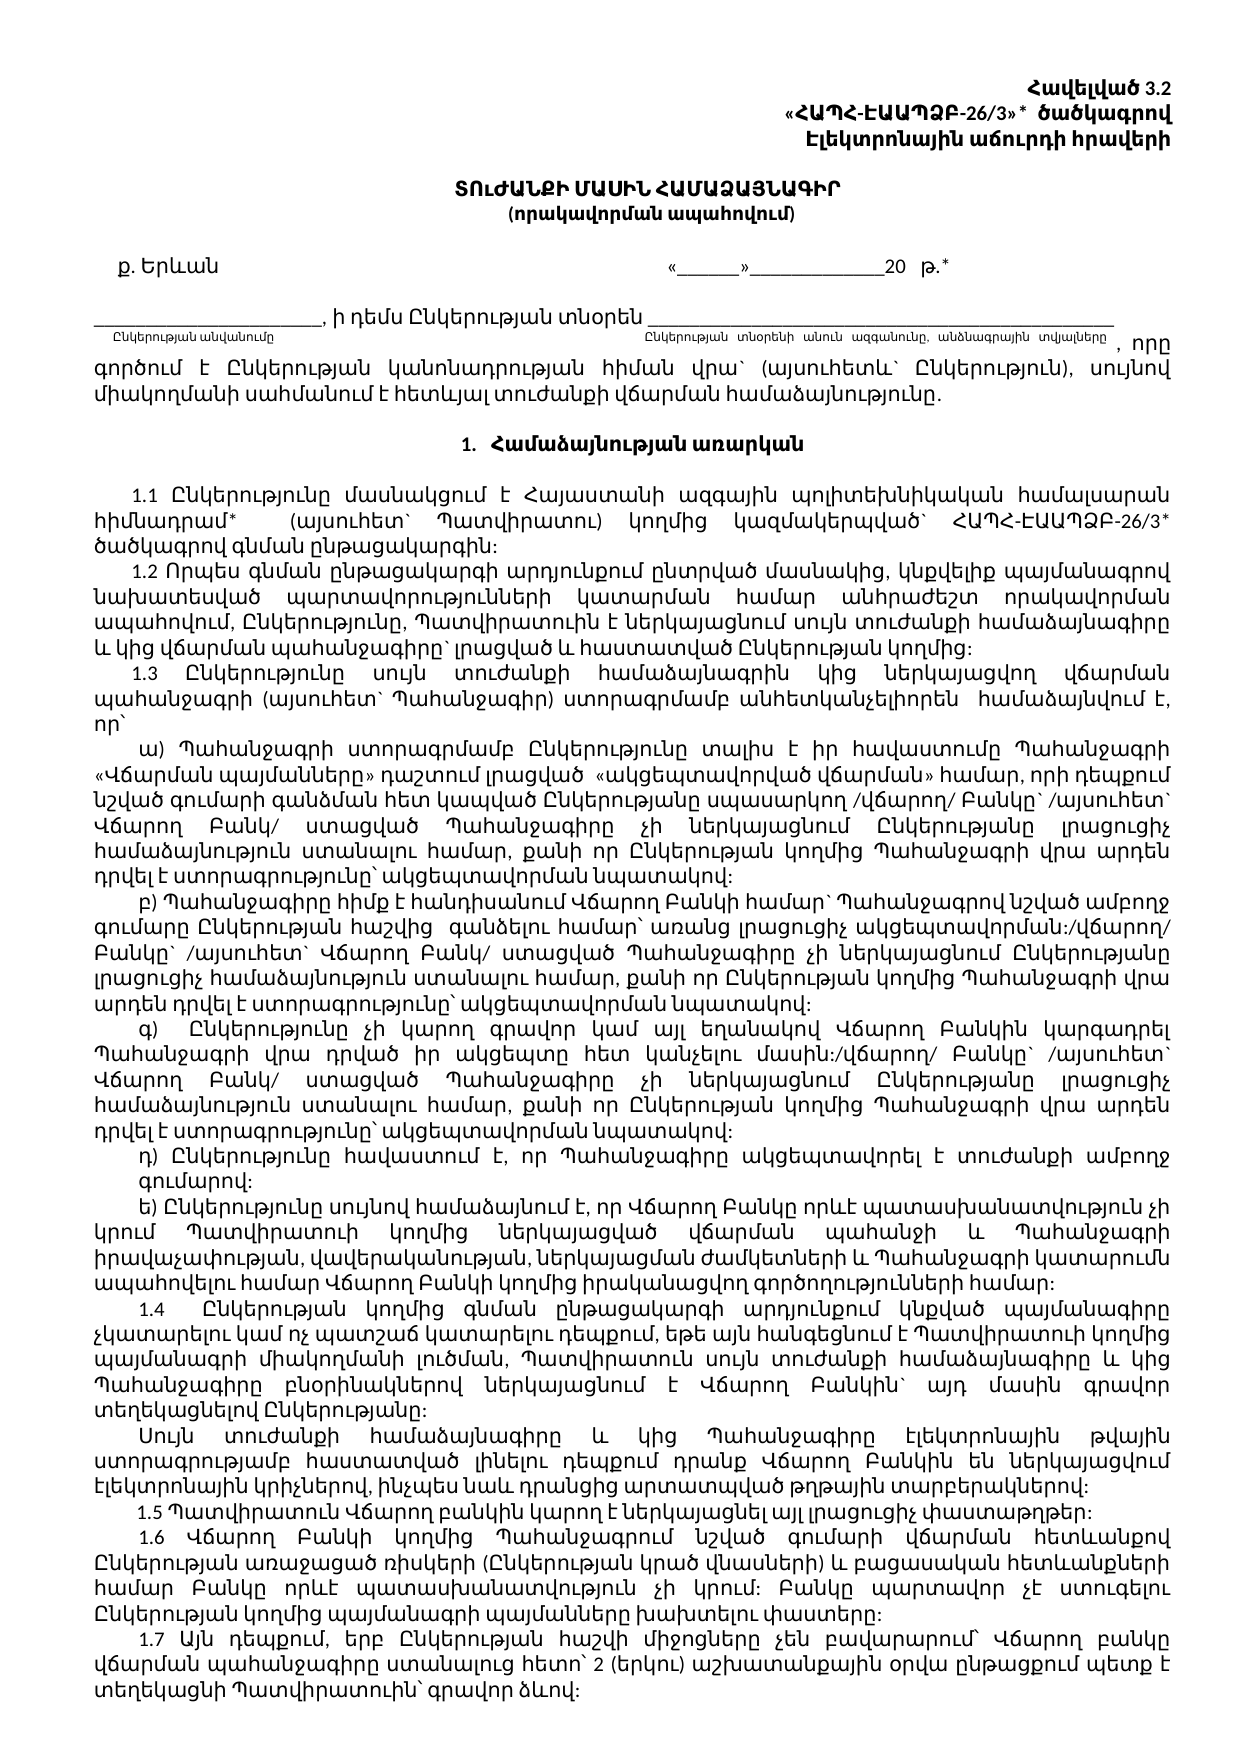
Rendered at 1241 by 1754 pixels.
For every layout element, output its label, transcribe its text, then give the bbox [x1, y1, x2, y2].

text Հավելված 3.2 [94, 75, 1171, 100]
text «ՀԱՊՀ-ԷԱԱՊՁԲ-26/3»* ծածկագրով [94, 100, 1171, 126]
text գ) Ընկերությունը չի կարող գրավոր կամ այլ եղանակով Վճարող Բանկին կարգադրել Պահանջագրի վրա դրված իր ակցեպտը հետ կանչելու մասին:/վճարող/ Բանկը` /այսուհետ` Վճարող Բանկ/ ստացված Պահանջագիրը չի ներկայացնում Ընկերությանը լրացուցիչ համաձայնություն ստանալու համար, քանի որ Ընկերության կողմից Պահանջագրի վրա արդեն դրվել է ստորագրությունը՝ ակցեպտավորման նպատակով: [94, 1016, 1171, 1143]
text բ) Պահանջագիրը հիմք է հանդիսանում Վճարող Բանկի համար` Պահանջագրով նշված ամբողջ գումարը Ընկերության հաշվից գանձելու համար՝ առանց լրացուցիչ ակցեպտավորման:/վճարող/ Բանկը` /այսուհետ` Վճարող Բանկ/ ստացված Պահանջագիրը չի ներկայացնում Ընկերությանը լրացուցիչ համաձայնություն ստանալու համար, քանի որ Ընկերության կողմից Պահանջագրի վրա արդեն դրվել է ստորագրությունը՝ ակցեպտավորման նպատակով: [94, 889, 1171, 1016]
text (որակավորման ապահովում) [94, 202, 1171, 225]
text ՏՈւԺԱՆՔԻ ՄԱՍԻՆ ՀԱՄԱՁԱՅՆԱԳԻՐ [94, 177, 1171, 202]
text 1. Համաձայնության առարկան [94, 432, 1171, 457]
text 1.7 Այն դեպքում, երբ Ընկերության հաշվի միջոցները չեն բավարարում՝ Վճարող բանկը վճարման պահանջագիրը ստանալուց հետո՝ 2 (երկու) աշխատանքային օրվա ընթացքում պետք է տեղեկացնի Պատվիրատուին՝ գրավոր ձևով: [94, 1626, 1171, 1702]
text 1.2 Որպես գնման ընթացակարգի արդյունքում ընտրված մասնակից, կնքվելիք պայմանագրով նախատեսված պարտավորությունների կատարման համար անհրաժեշտ որակավորման ապահովում, Ընկերությունը, Պատվիրատուին է ներկայացնում սույն տուժանքի համաձայնագիրը և կից վճարման պահանջագիրը` լրացված և հաստատված Ընկերության կողմից: [94, 559, 1171, 660]
text ք. Երևան «______»_____________20 թ.* [94, 254, 1171, 279]
text ե) Ընկերությունը սույնով համաձայնում է, որ Վճարող Բանկը որևէ պատասխանատվություն չի կրում Պատվիրատուի կողմից ներկայացված վճարման պահանջի և Պահանջագրի իրավաչափության, վավերականության, ներկայացման ժամկետների և Պահանջագրի կատարումն ապահովելու համար Վճարող Բանկի կողմից իրականացվող գործողությունների համար: [94, 1194, 1171, 1296]
text Ընկերության անվանումը Ընկերության տնօրենի անուն ազգանունը, անձնագրային տվյալները , որը գործում է Ընկերության կանոնադրության հիման վրա` (այսուհետև` Ընկերություն), սույնով միակողմանի սահմանում է հետևյալ տուժանքի վճարման համաձայնությունը. [94, 330, 1171, 406]
text 1.6 Վճարող Բանկի կողմից Պահանջագրում նշված գումարի վճարման հետևանքով Ընկերության առաջացած ռիսկերի (Ընկերության կրած վնասների) և բացասական հետևանքների համար Բանկը որևէ պատասխանատվություն չի կրում: Բանկը պարտավոր չէ ստուգելու Ընկերության կողմից պայմանագրի պայմանները խախտելու փաստերը: [94, 1524, 1171, 1626]
text ա) Պահանջագրի ստորագրմամբ Ընկերությունը տալիս է իր հավաստումը Պահանջագրի «Վճարման պայմանները» դաշտում լրացված «ակցեպտավորված վճարման» համար, որի դեպքում նշված գումարի գանձման հետ կապված Ընկերությանը սպասարկող /վճարող/ Բանկը` /այսուհետ` Վճարող Բանկ/ ստացված Պահանջագիրը չի ներկայացնում Ընկերությանը լրացուցիչ համաձայնություն ստանալու համար, քանի որ Ընկերության կողմից Պահանջագրի վրա արդեն դրվել է ստորագրությունը՝ ակցեպտավորման նպատակով: [94, 737, 1171, 889]
text Սույն տուժանքի համաձայնագիրը և կից Պահանջագիրը էլեկտրոնային թվային ստորագրությամբ հաստատված լինելու դեպքում դրանք Վճարող Բանկին են ներկայացվում էլեկտրոնային կրիչներով, ինչպես նաև դրանցից արտատպված թղթային տարբերակներով: [94, 1423, 1171, 1499]
text դ) Ընկերությունը հավաստում է, որ Պահանջագիրը ակցեպտավորել է տուժանքի ամբողջ գումարով: [138, 1143, 1171, 1194]
text Էլեկտրոնային աճուրդի հրավերի [94, 126, 1171, 151]
text 1.4 Ընկերության կողմից գնման ընթացակարգի արդյունքում կնքված պայմանագիրը չկատարելու կամ ոչ պատշաճ կատարելու դեպքում, եթե այն հանգեցնում է Պատվիրատուի կողմից պայմանագրի միակողմանի լուծման, Պատվիրատուն սույն տուժանքի համաձայնագիրը և կից Պահանջագիրը բնօրինակներով ներկայացնում է Վճարող Բանկին` այդ մասին գրավոր տեղեկացնելով Ընկերությանը: [94, 1296, 1171, 1423]
text 1.5 Պատվիրատուն Վճարող բանկին կարող է ներկայացնել այլ լրացուցիչ փաստաթղթեր: [94, 1499, 1171, 1524]
text 1.1 Ընկերությունը մասնակցում է Հայաստանի ազգային պոլիտեխնիկական համալսարան հիմնադրամ* (այսուհետ` Պատվիրատու) կողմից կազմակերպված` ՀԱՊՀ-ԷԱԱՊՁԲ-26/3* ծածկագրով գնման ընթացակարգին: [94, 482, 1171, 559]
text ______________________, ի դեմս Ընկերության տնօրեն _____________________________________________ [94, 304, 1171, 330]
text 1.3 Ընկերությունը սույն տուժանքի համաձայնագրին կից ներկայացվող վճարման պահանջագրի (այսուհետ` Պահանջագիր) ստորագրմամբ անհետկանչելիորեն համաձայնվում է, որ՝ [94, 660, 1171, 737]
